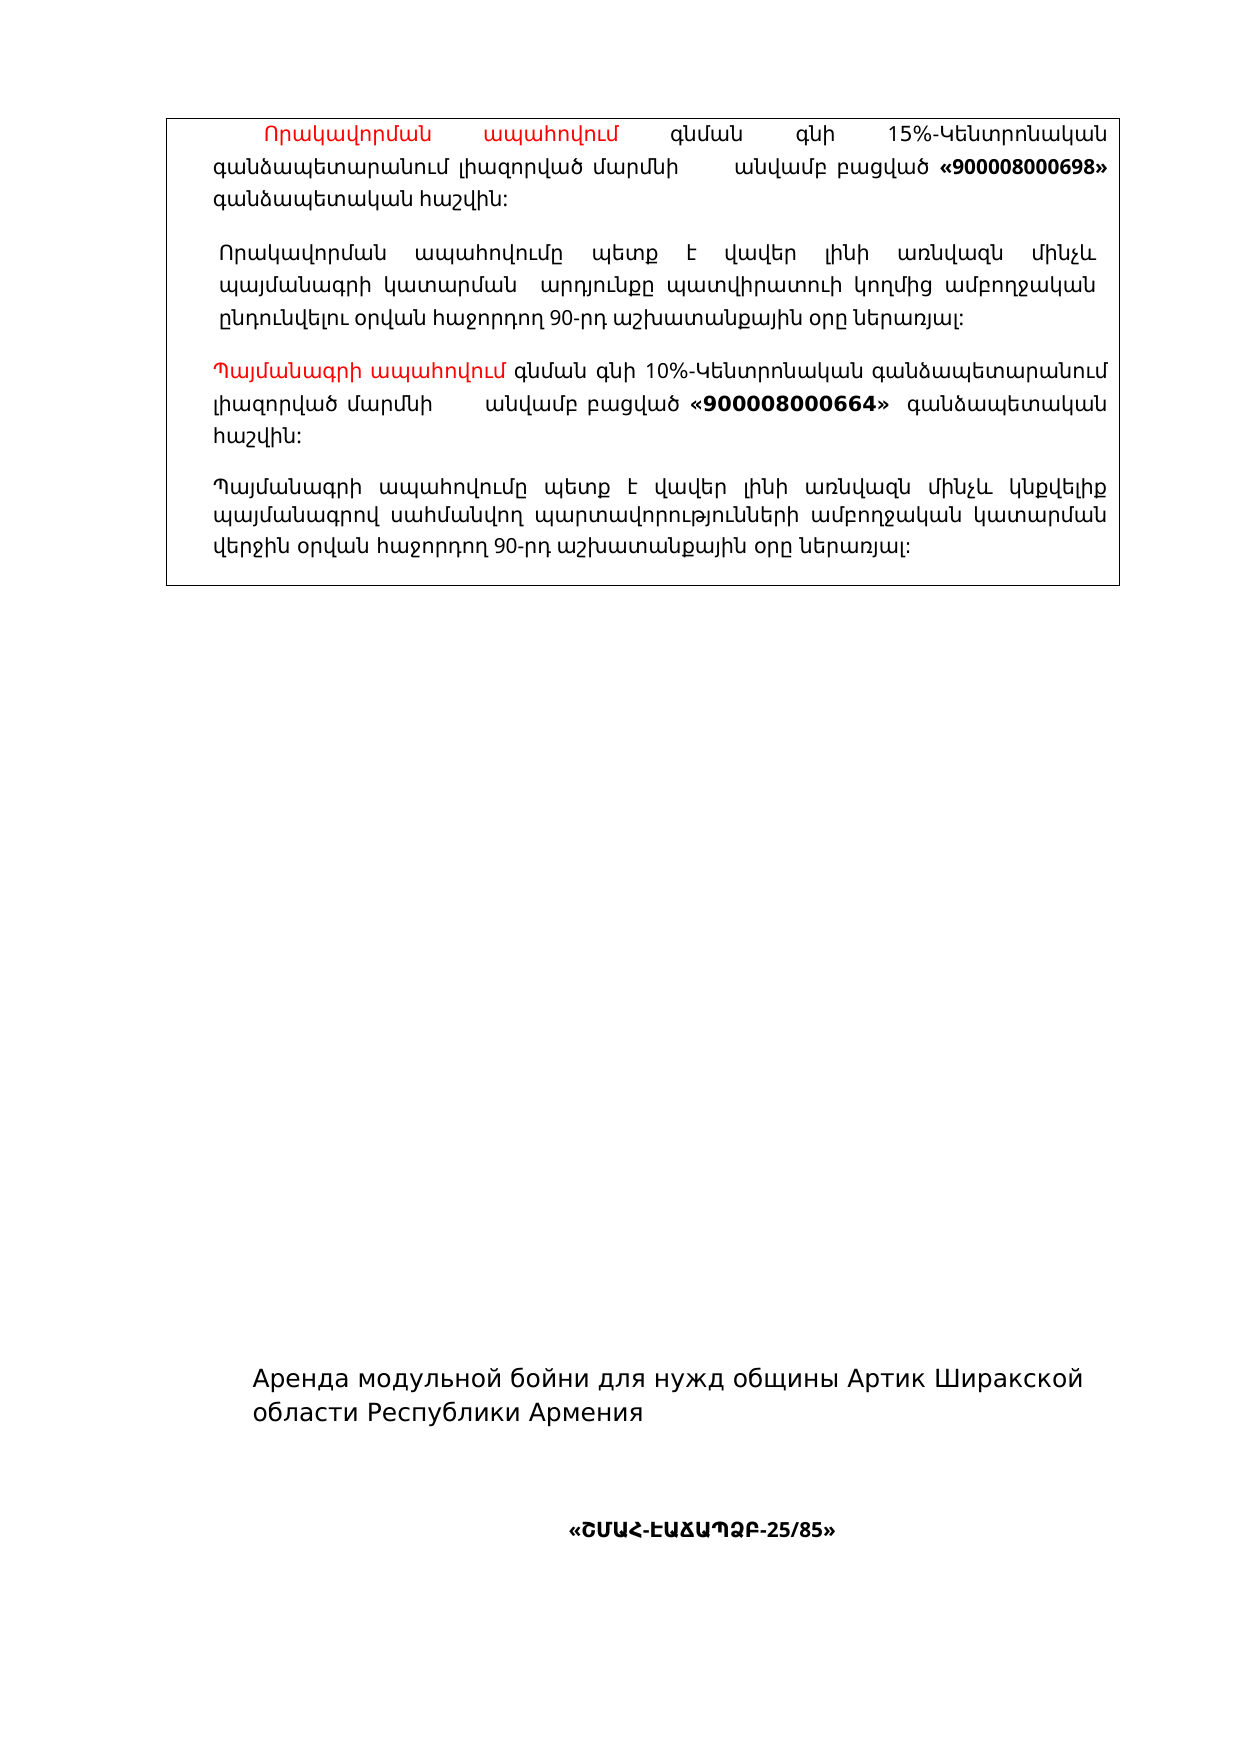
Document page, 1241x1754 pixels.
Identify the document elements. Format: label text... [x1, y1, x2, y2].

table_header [167, 119, 1119, 584]
list Аренда модульной бойни для нужд общины Артик Ширакской области Республики Армения [252, 1364, 1152, 1427]
text «ՇՄԱՀ-ԷԱՃԱՊՁԲ-25/85» [177, 1515, 1152, 1543]
